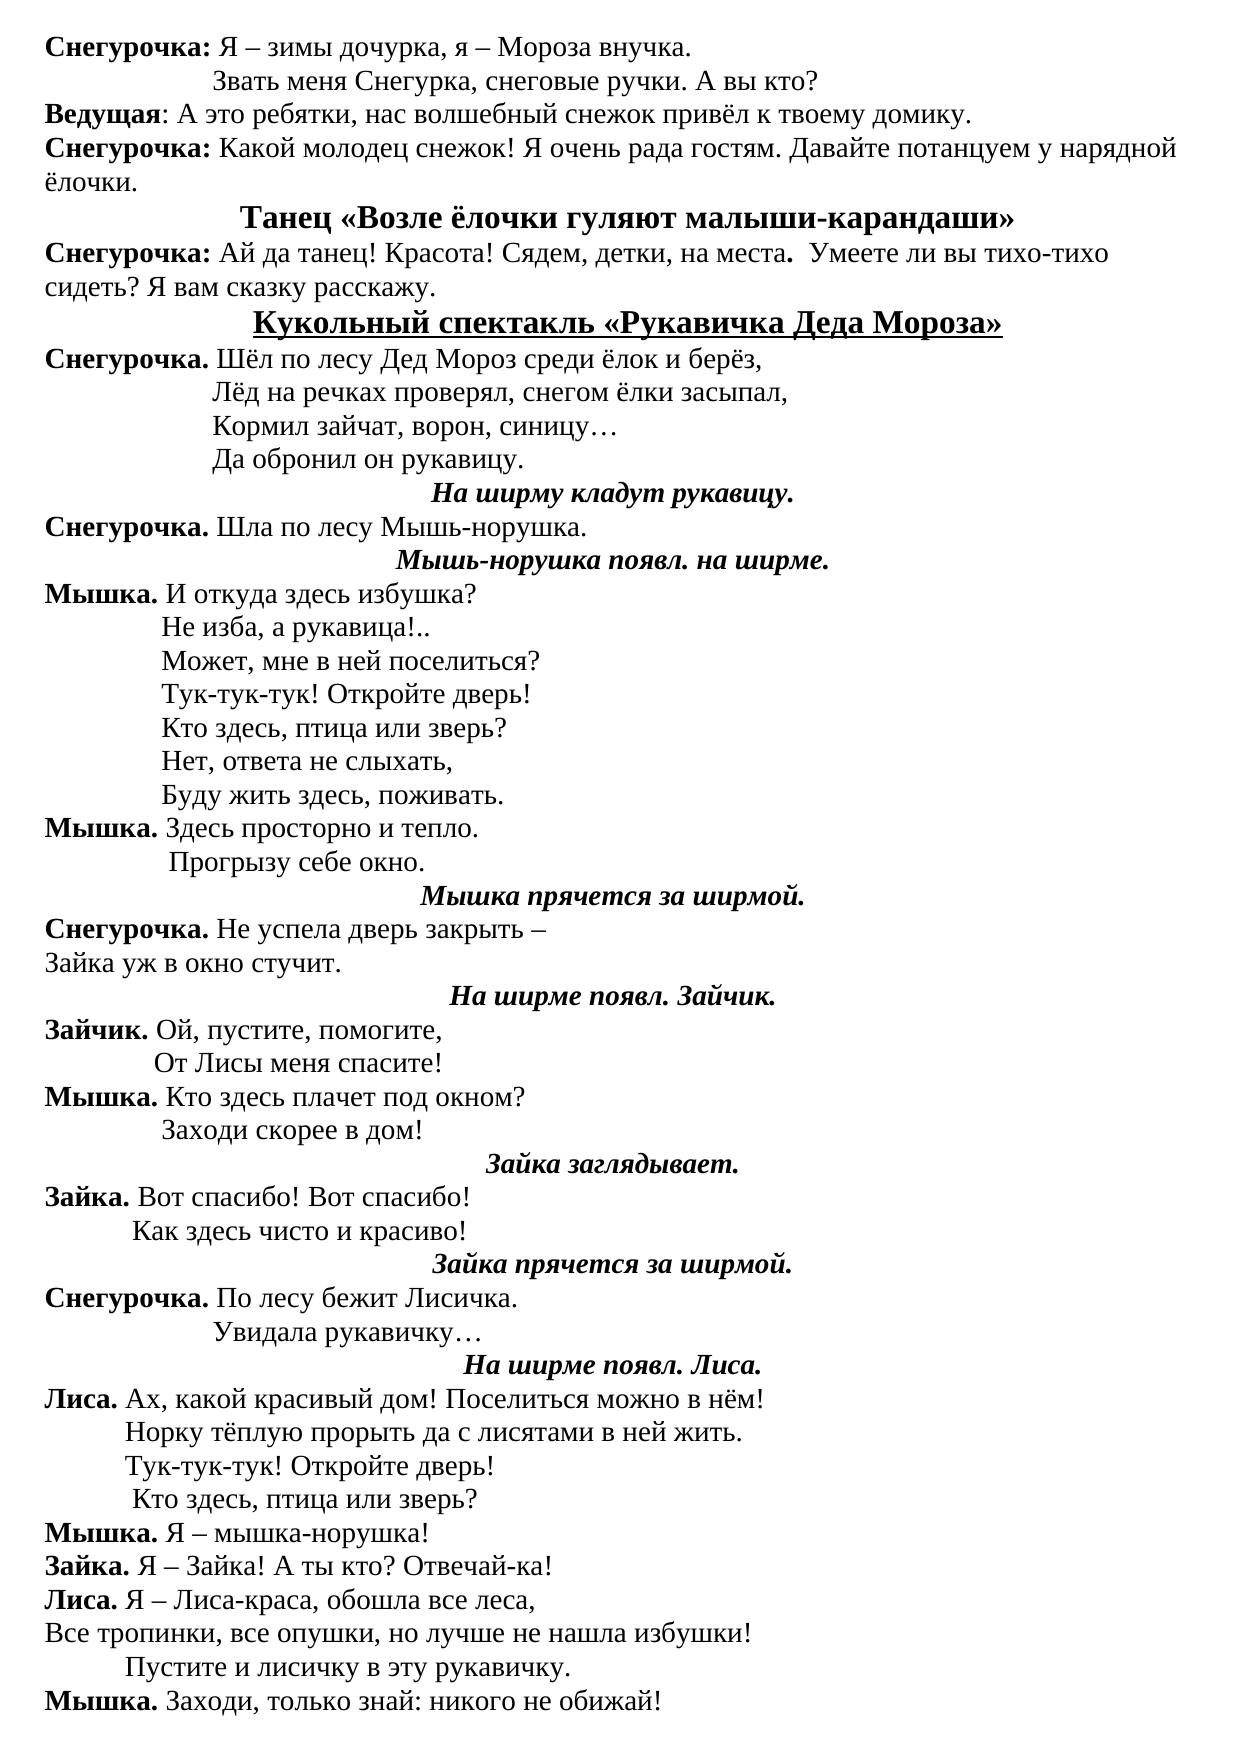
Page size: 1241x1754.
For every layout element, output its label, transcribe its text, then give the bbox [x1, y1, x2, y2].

text Мышка. Кто здесь плачет под окном? [44, 1079, 1181, 1112]
text Мышка прячется за ширмой. [44, 878, 1181, 911]
text Все тропинки, все опушки, но лучше не нашла избушки! [44, 1616, 1181, 1649]
text Может, мне в ней поселиться? [44, 643, 1181, 676]
text Танец «Возле ёлочки гуляют малыши-карандаши» [44, 197, 1211, 236]
text Зайчик. Ой, пустите, помогите, [44, 1012, 1181, 1045]
text От Лисы меня спасите! [44, 1045, 1181, 1079]
text Снегурочка. По лесу бежит Лисичка. [44, 1280, 1181, 1314]
text Снегурочка: Ай да танец! Красота! Сядем, детки, на места. Умеете ли вы тихо-тихо сидеть? Я вам сказку расскажу. [44, 236, 1211, 303]
text Мышь-норушка появл. на ширме. [44, 542, 1181, 576]
text Зайка. Я – Зайка! А ты кто? Отвечай-ка! [44, 1548, 1181, 1582]
text Кто здесь, птица или зверь? [44, 1481, 1181, 1515]
text Нет, ответа не слыхать, [44, 743, 1181, 777]
text Увидала рукавичку… [44, 1314, 1181, 1347]
text Снегурочка: Какой молодец снежок! Я очень рада гостям. Давайте потанцуем у нарядной ёлочки. [44, 130, 1211, 197]
text Кормил зайчат, ворон, синицу… [44, 408, 1181, 442]
text Звать меня Снегурка, снеговые ручки. А вы кто? [44, 63, 1211, 97]
text Буду жить здесь, поживать. [44, 777, 1181, 811]
text На ширме появл. Лиса. [44, 1347, 1181, 1381]
text Ведущая: А это ребятки, нас волшебный снежок привёл к твоему домику. [44, 97, 1211, 130]
text Зайка заглядывает. [44, 1146, 1181, 1179]
text Заходи скорее в дом! [44, 1112, 1181, 1146]
text Кто здесь, птица или зверь? [44, 710, 1181, 743]
text Лиса. Я – Лиса-краса, обошла все леса, [44, 1582, 1181, 1616]
text Норку тёплую прорыть да с лисятами в ней жить. [44, 1414, 1181, 1448]
text Прогрызу себе окно. [44, 844, 1181, 878]
text На ширму кладут рукавицу. [44, 475, 1181, 509]
text Зайка. Вот спасибо! Вот спасибо! [44, 1179, 1181, 1213]
text Да обронил он рукавицу. [44, 442, 1181, 475]
text Зайка прячется за ширмой. [44, 1247, 1181, 1280]
text Как здесь чисто и красиво! [44, 1213, 1181, 1247]
text Тук-тук-тук! Откройте дверь! [44, 1448, 1181, 1481]
text Снегурочка. Не успела дверь закрыть – [44, 911, 1181, 945]
text Мышка. Заходи, только знай: никого не обижай! [44, 1683, 1181, 1716]
text Зайка уж в окно стучит. [44, 945, 1181, 978]
text На ширме появл. Зайчик. [44, 978, 1181, 1012]
text Тук-тук-тук! Откройте дверь! [44, 676, 1181, 710]
text Не изба, а рукавица!.. [44, 609, 1181, 643]
text Снегурочка. Шла по лесу Мышь-норушка. [44, 509, 1181, 542]
text Снегурочка. Шёл по лесу Дед Мороз среди ёлок и берёз, [44, 341, 1181, 374]
text Пустите и лисичку в эту рукавичку. [44, 1649, 1181, 1683]
text Снегурочка: Я – зимы дочурка, я – Мороза внучка. [44, 29, 1211, 63]
text Мышка. Здесь просторно и тепло. [44, 811, 1181, 844]
subtitle Кукольный спектакль «Рукавичка Деда Мороза» [44, 303, 1211, 341]
text Мышка. И откуда здесь избушка? [44, 576, 1181, 609]
text Лёд на речках проверял, снегом ёлки засыпал, [44, 374, 1181, 408]
subtitle Лиса. Ах, какой красивый дом! Поселиться можно в нём! [44, 1381, 1211, 1414]
text Мышка. Я – мышка-норушка! [44, 1515, 1181, 1548]
